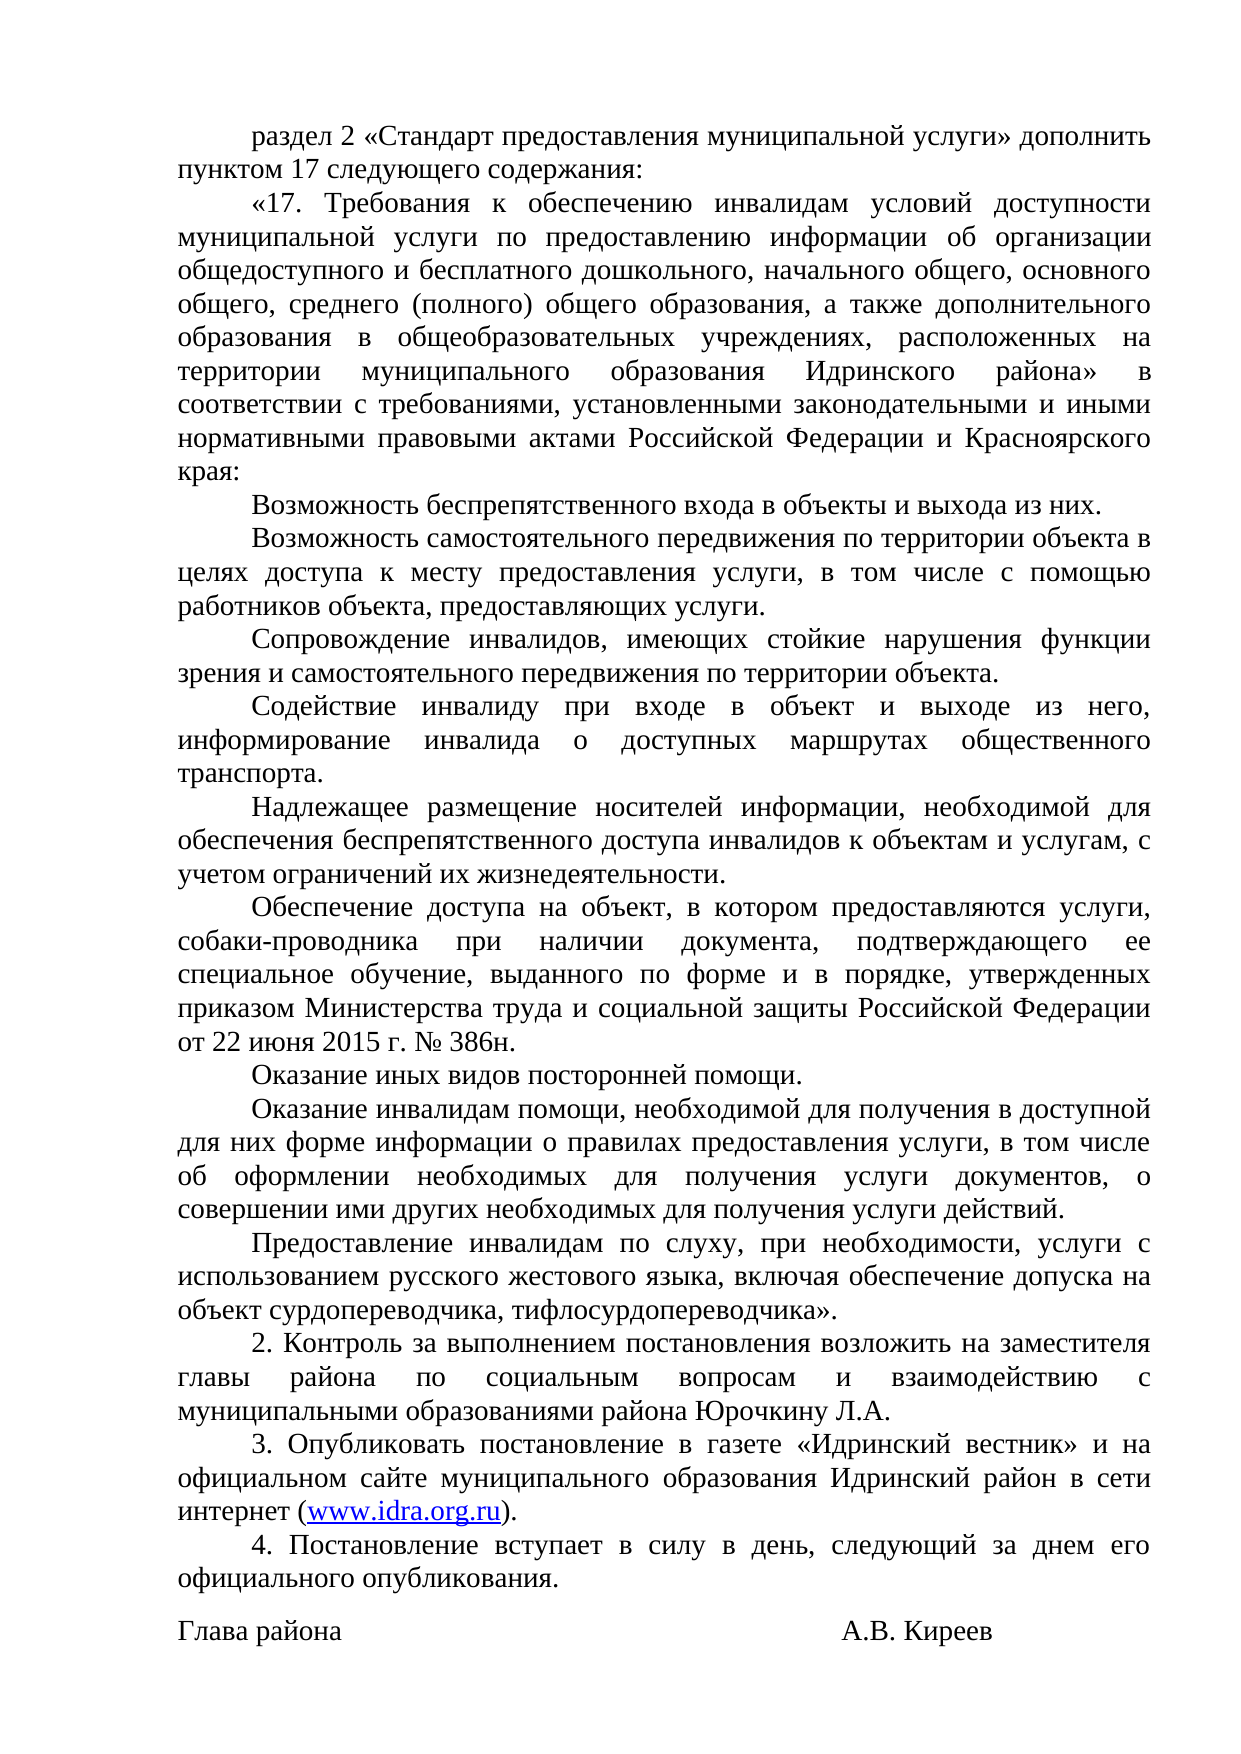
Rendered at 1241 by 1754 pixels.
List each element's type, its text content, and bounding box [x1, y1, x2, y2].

text Надлежащее размещение носителей информации, необходимой для обеспечения беспрепятственного доступа инвалидов к объектам и услугам, с учетом ограничений их жизнедеятельности. [177, 789, 1152, 889]
text Предоставление инвалидам по слуху, при необходимости, услуги с использованием русского жестового языка, включая обеспечение допуска на объект сурдопереводчика, тифлосурдопереводчика». [177, 1225, 1152, 1326]
text Оказание инвалидам помощи, необходимой для получения в доступной для них форме информации о правилах предоставления услуги, в том числе об оформлении необходимых для получения услуги документов, о совершении ими других необходимых для получения услуги действий. [177, 1091, 1152, 1225]
text Оказание иных видов посторонней помощи. [177, 1057, 1152, 1091]
text Глава района А.В. Киреев [177, 1613, 1152, 1647]
text Содействие инвалиду при входе в объект и выходе из него, информирование инвалида о доступных маршрутах общественного транспорта. [177, 688, 1152, 789]
text Обеспечение доступа на объект, в котором предоставляются услуги, собаки-проводника при наличии документа, подтверждающего ее специальное обучение, выданного по форме и в порядке, утвержденных приказом Министерства труда и социальной защиты Российской Федерации от 22 июня 2015 г. № 386н. [177, 889, 1152, 1057]
text Сопровождение инвалидов, имеющих стойкие нарушения функции зрения и самостоятельного передвижения по территории объекта. [177, 621, 1152, 688]
text раздел 2 «Стандарт предоставления муниципальной услуги» дополнить пунктом 17 следующего содержания: [177, 118, 1152, 185]
text 4. Постановление вступает в силу в день, следующий за днем его официального опубликования. [177, 1527, 1152, 1594]
text 3. Опубликовать постановление в газете «Идринский вестник» и на официальном сайте муниципального образования Идринский район в сети интернет (www.idra.org.ru). [177, 1426, 1152, 1527]
text Возможность самостоятельного передвижения по территории объекта в целях доступа к месту предоставления услуги, в том числе с помощью работников объекта, предоставляющих услуги. [177, 521, 1152, 621]
text «17. Требования к обеспечению инвалидам условий доступности муниципальной услуги по предоставлению информации об организации общедоступного и бесплатного дошкольного, начального общего, основного общего, среднего (полного) общего образования, а также дополнительного образования в общеобразовательных учреждениях, расположенных на территории муниципального образования Идринского района» в соответствии с требованиями, установленными законодательными и иными нормативными правовыми актами Российской Федерации и Красноярского края: [177, 185, 1152, 487]
text 2. Контроль за выполнением постановления возложить на заместителя главы района по социальным вопросам и взаимодействию с муниципальными образованиями района Юрочкину Л.А. [177, 1326, 1152, 1426]
text Возможность беспрепятственного входа в объекты и выхода из них. [177, 487, 1152, 521]
